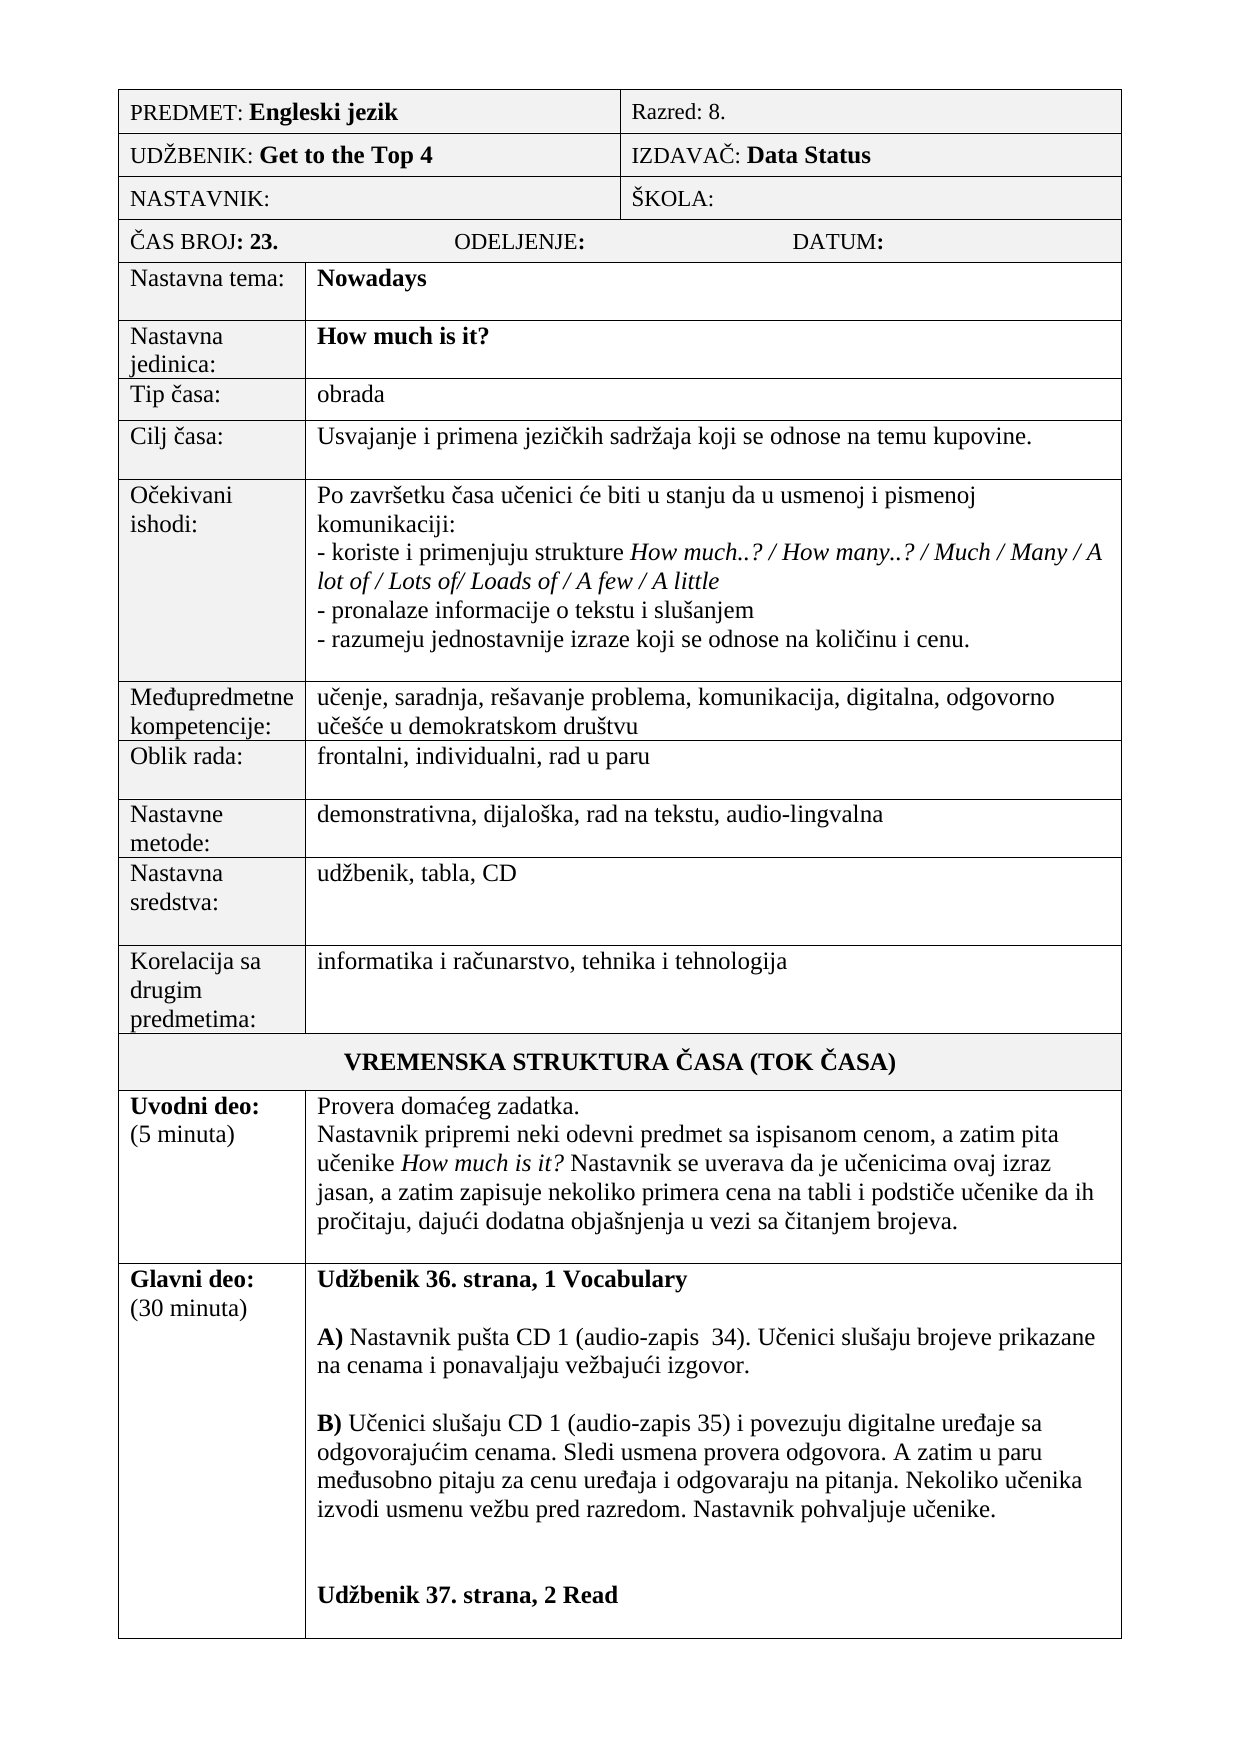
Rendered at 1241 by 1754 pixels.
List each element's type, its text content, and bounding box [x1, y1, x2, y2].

table_cell Korelacija sa drugim predmetima: [119, 946, 305, 1032]
table_cell ČAS BROJ: 23. [119, 220, 443, 262]
table_cell Provera domaćeg zadatka. Nastavnik pripremi neki odevni predmet sa ispisanom cenom, a zatim pita učenike How much is it? Nastavnik se uverava da je učenicima ovaj izraz jasan, a zatim zapisuje nekoliko primera cena na tabli i podstiče učenike da ih pročitaju, dajući dodatna objašnjenja u vezi sa čitanjem brojeva. [306, 1091, 1121, 1263]
table_cell Tip časa: [119, 379, 305, 420]
table_cell Očekivani ishodi: [119, 480, 305, 681]
table_cell Usvajanje i primena jezičkih sadržaja koji se odnose na temu kupovine. [306, 421, 1121, 479]
table_cell Oblik rada: [119, 741, 305, 798]
table_cell frontalni, individualni, rad u paru [306, 741, 1121, 798]
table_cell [119, 1264, 305, 1638]
table_cell demonstrativna, dijaloška, rad na tekstu, audio-lingvalna [306, 800, 1121, 857]
table_cell obrada [306, 379, 1121, 420]
table_cell Nastavna sredstva: [119, 858, 305, 945]
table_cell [306, 1264, 1121, 1638]
table_cell ŠKOLA: [621, 177, 1121, 219]
table_cell ODELJENJE: [443, 220, 781, 262]
table_cell UDŽBENIK: Get to the Top 4 [119, 134, 620, 176]
table_cell DATUM: [781, 220, 1121, 262]
table_header Razred: 8. [621, 90, 1121, 132]
table_cell Uvodni deo: (5 minuta) [119, 1091, 305, 1263]
table_cell NASTAVNIK: [119, 177, 620, 219]
table_cell Nastavna tema: [119, 263, 305, 320]
table_cell Nastavne metode: [119, 800, 305, 857]
table_cell učenje, saradnja, rešavanje problema, komunikacija, digitalna, odgovorno učešće u demokratskom društvu [306, 682, 1121, 740]
table_cell udžbenik, tabla, CD [306, 858, 1121, 945]
table_cell VREMENSKA STRUKTURA ČASA (TOK ČASA) [119, 1034, 1121, 1090]
table_cell How much is it? [306, 321, 1121, 378]
table_cell Međupredmetnekompetencije: [119, 682, 305, 740]
table_cell Nowadays [306, 263, 1121, 320]
table_header PREDMET: Engleski jezik [119, 90, 620, 132]
table_cell Po završetku časa učenici će biti u stanju da u usmenoj i pismenoj komunikaciji: - koriste i primenjuju strukture How much..? / How many..? / Much / Many / A lot of / Lots of/ Loads of / A few / A little - pronalaze informacije o tekstu i slušanjem - razumeju jednostavnije izraze koji se odnose na količinu i cenu. [306, 480, 1121, 681]
table_cell Cilj časa: [119, 421, 305, 479]
table_cell IZDAVAČ: Data Status [621, 134, 1121, 176]
table_cell Nastavna jedinica: [119, 321, 305, 378]
table_cell informatika i računarstvo, tehnika i tehnologija [306, 946, 1121, 1032]
